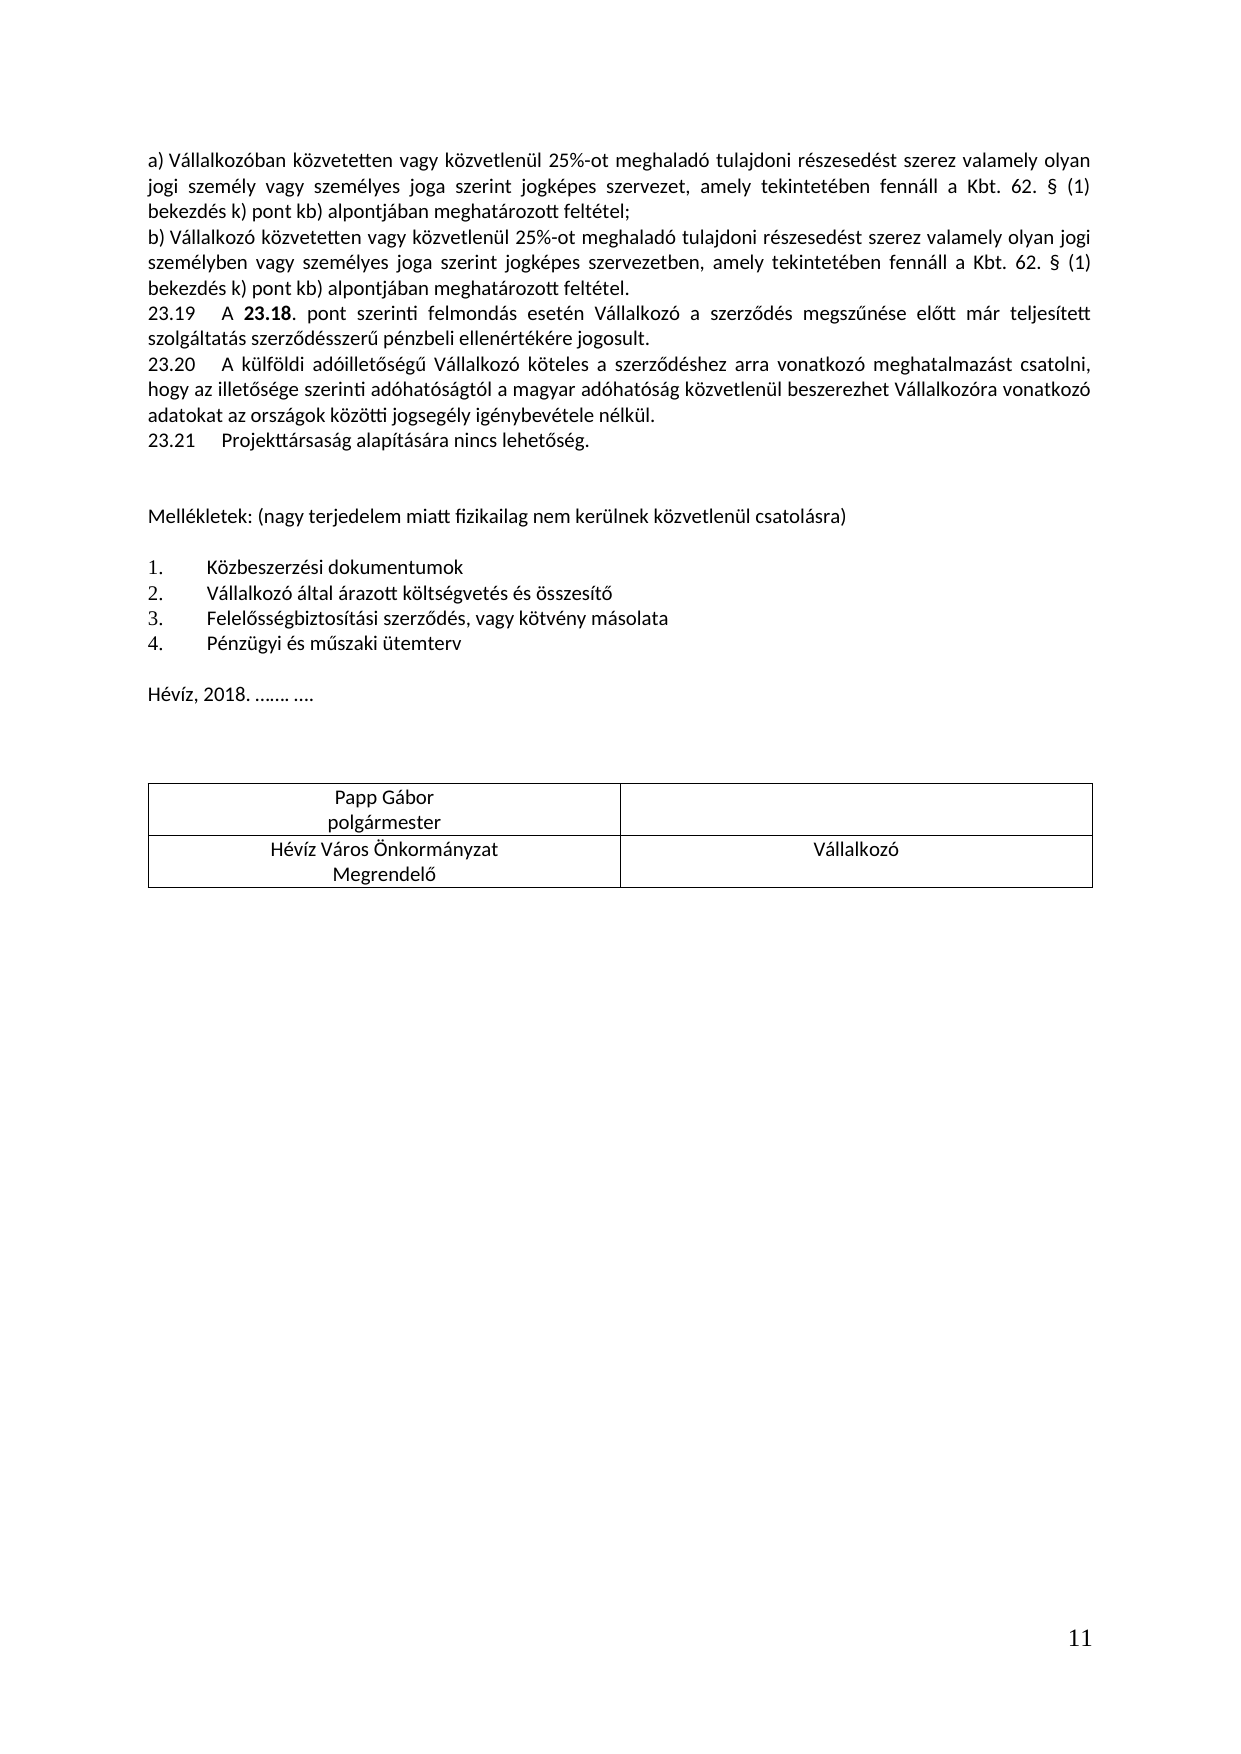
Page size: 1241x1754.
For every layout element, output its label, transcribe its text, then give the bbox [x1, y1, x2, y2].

table_header [621, 784, 1092, 835]
list A 23.18. pont szerinti felmondás esetén Vállalkozó a szerződés megszűnése előtt már teljesített szolgáltatás szerződésszerű pénzbeli ellenértékére jogosult. [148, 300, 1093, 351]
list Projekttársaság alapítására nincs lehetőség. [148, 427, 1093, 453]
table_cell Hévíz Város Önkormányzat Megrendelő [149, 836, 620, 887]
list Közbeszerzési dokumentumok [148, 554, 1093, 580]
table_header Papp Gábor polgármester [149, 784, 620, 835]
list Pénzügyi és műszaki ütemterv [148, 631, 1093, 656]
text a) Vállalkozóban közvetetten vagy közvetlenül 25%-ot meghaladó tulajdoni részesedést szerez valamely olyan jogi személy vagy személyes joga szerint jogképes szervezet, amely tekintetében fennáll a Kbt. 62. § (1) bekezdés k) pont kb) alpontjában meghatározott feltétel; [148, 148, 1093, 224]
list Felelősségbiztosítási szerződés, vagy kötvény másolata [148, 605, 1093, 631]
text b) Vállalkozó közvetetten vagy közvetlenül 25%-ot meghaladó tulajdoni részesedést szerez valamely olyan jogi személyben vagy személyes joga szerint jogképes szervezetben, amely tekintetében fennáll a Kbt. 62. § (1) bekezdés k) pont kb) alpontjában meghatározott feltétel. [148, 224, 1093, 300]
list A külföldi adóilletőségű Vállalkozó köteles a szerződéshez arra vonatkozó meghatalmazást csatolni, hogy az illetősége szerinti adóhatóságtól a magyar adóhatóság közvetlenül beszerezhet Vállalkozóra vonatkozó adatokat az országok közötti jogsegély igénybevétele nélkül. [148, 351, 1093, 427]
list Vállalkozó által árazott költségvetés és összesítő [148, 580, 1093, 605]
text Mellékletek: (nagy terjedelem miatt fizikailag nem kerülnek közvetlenül csatolásra) [148, 503, 1093, 529]
text Hévíz, 2018. ……. …. [148, 681, 1093, 707]
table_cell Vállalkozó [621, 836, 1092, 887]
